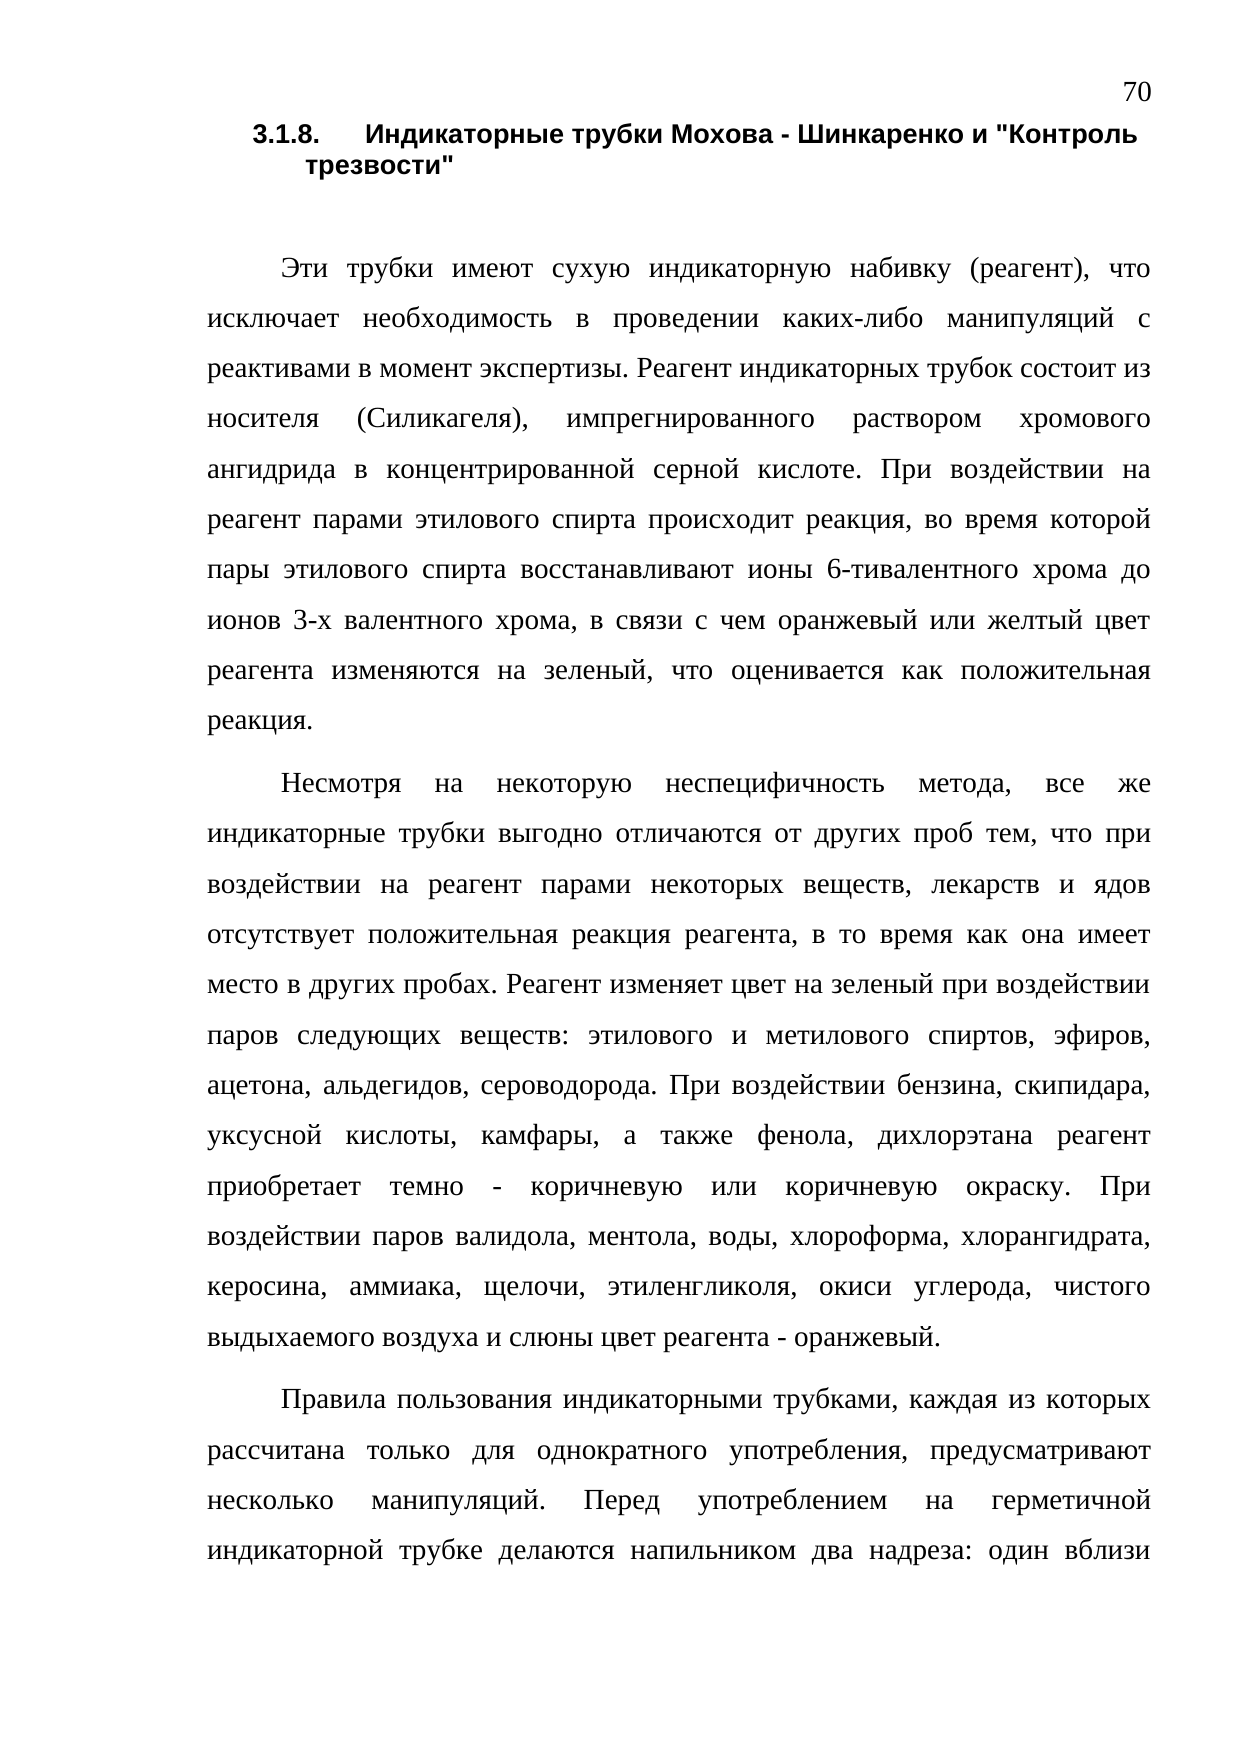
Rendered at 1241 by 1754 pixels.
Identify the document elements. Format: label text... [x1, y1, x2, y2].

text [207, 1382, 1152, 1566]
subtitle Индикаторные трубки Мохова - Шинкаренко и "Контроль трезвости" [252, 118, 1152, 181]
text Эти трубки имеют сухую индикаторную набивку (реагент), что исключает необходимость в проведении каких-либо манипуляций с реактивами в момент экспертизы. Реагент индикаторных трубок состоит из носителя (Силикагеля), импрегнированного раствором хромового ангидрида в концентрированной серной кислоте. При воздействии на реагент парами этилового спирта происходит реакция, во время которой пары этилового спирта восстанавливают ионы 6-тивалентного хрома до ионов 3-х валентного хрома, в связи с чем оранжевый или желтый цвет реагента изменяются на зеленый, что оценивается как положительная реакция. [207, 250, 1152, 736]
text Несмотря на некоторую неспецифичность метода, все же индикаторные трубки выгодно отличаются от других проб тем, что при воздействии на реагент парами некоторых веществ, лекарств и ядов отсутствует положительная реакция реагента, в то время как она имеет место в других пробах. Реагент изменяет цвет на зеленый при воздействии паров следующих веществ: этилового и метилового спиртов, эфиров, ацетона, альдегидов, сероводорода. При воздействии бензина, скипидара, уксусной кислоты, камфары, а также фенола, дихлорэтана реагент приобретает темно - коричневую или коричневую окраску. При воздействии паров валидола, ментола, воды, хлороформа, хлорангидрата, керосина, аммиака, щелочи, этиленгликоля, окиси углерода, чистого выдыхаемого воздуха и слюны цвет реагента - оранжевый. [207, 765, 1152, 1352]
